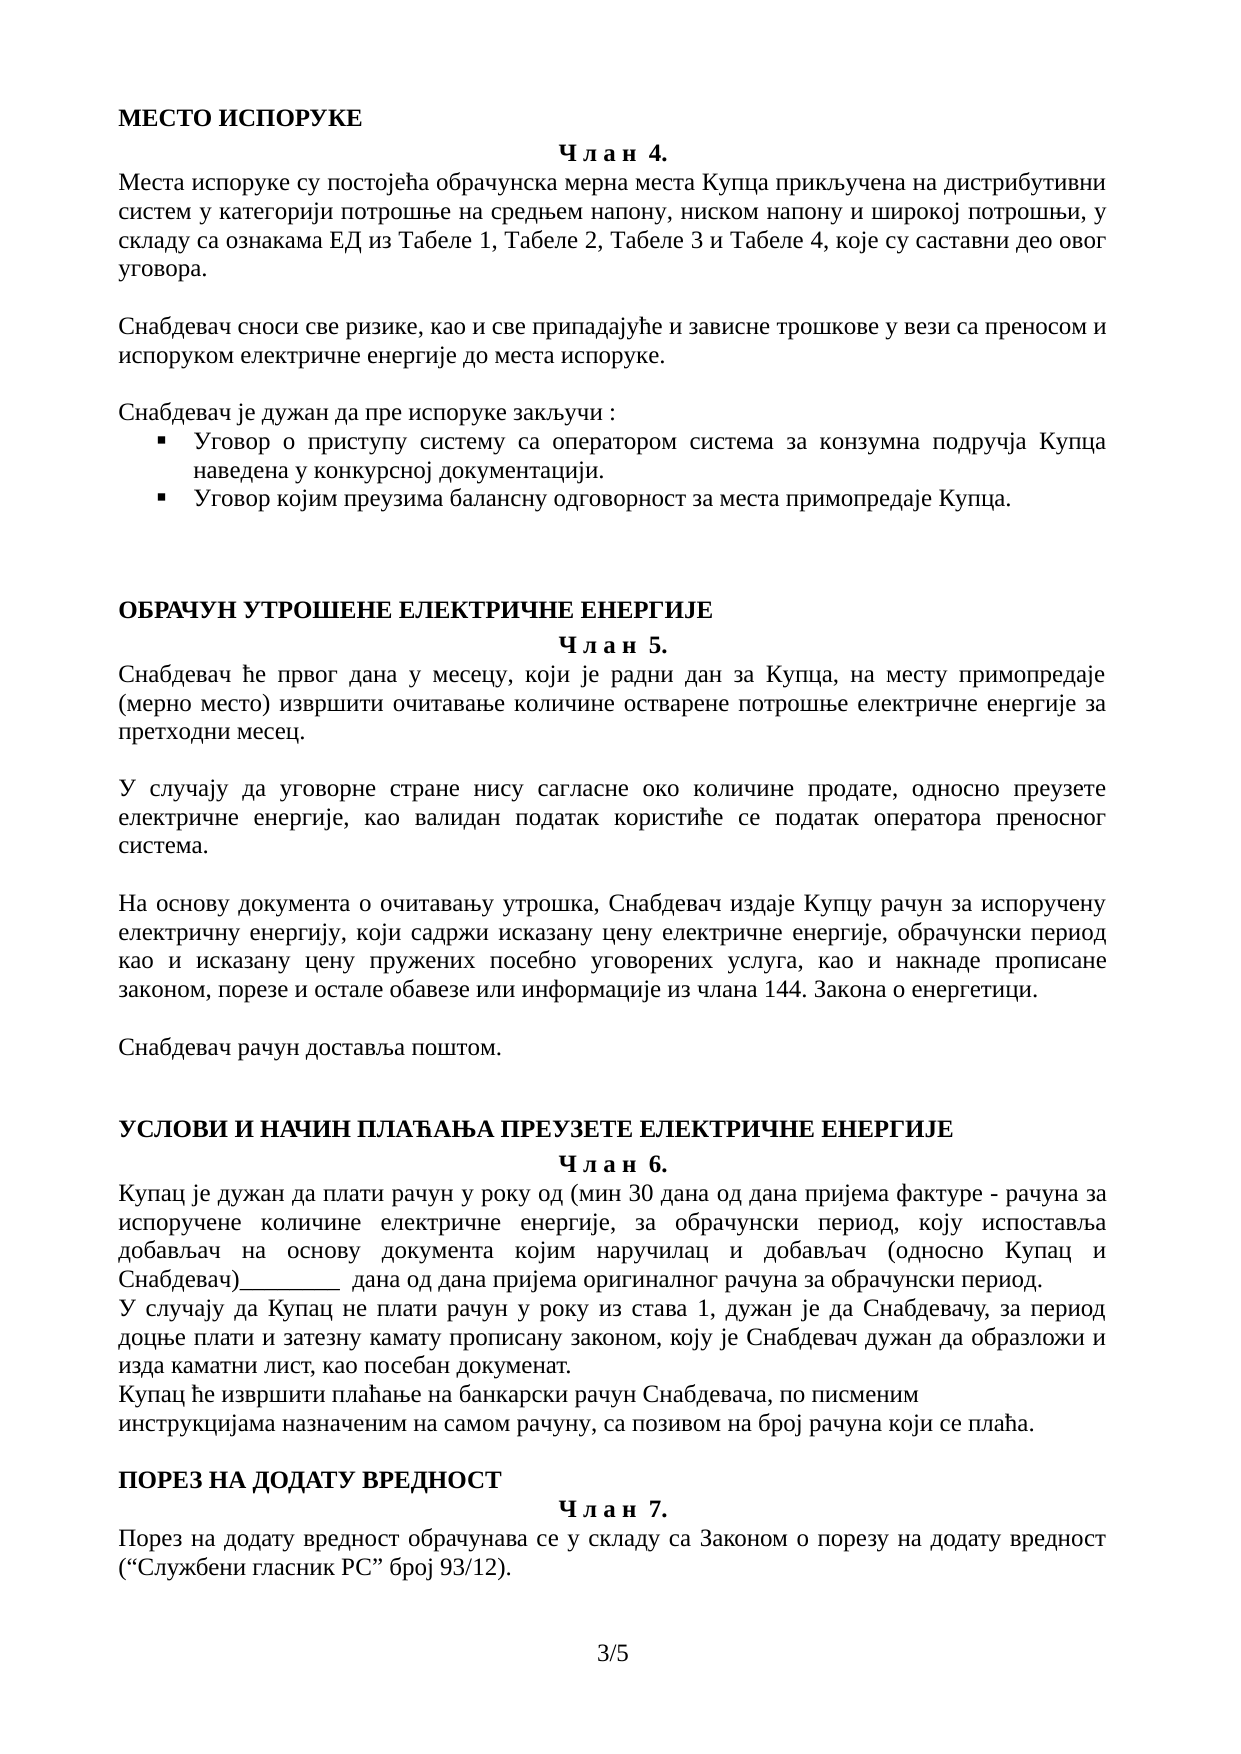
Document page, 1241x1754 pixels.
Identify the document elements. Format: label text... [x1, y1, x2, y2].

text ПОРЕЗ НА ДОДАТУ ВРЕДНОСТ [118, 1466, 1107, 1494]
text Снабдевач сноси све ризике, као и све припадајуће и зависне трошкове у вези са преносом и испоруком електричне енергије до места испоруке. [118, 311, 1107, 368]
text Ч л а н 4. [118, 138, 1107, 167]
list Уговор о приступу систему са оператором система за конзумна подручја Купца наведена у конкурсној документацији. [156, 426, 1107, 483]
text 3/5 [118, 1638, 1107, 1667]
text Купац ће извршити плаћање на банкарски рачун Снабдевача, по писменим [118, 1379, 1107, 1408]
text ОБРАЧУН УТРОШЕНЕ ЕЛЕКТРИЧНЕ ЕНЕРГИЈЕ [118, 595, 1107, 624]
text Снабдевач је дужан да пре испоруке закључи : [118, 397, 1107, 426]
text Места испоруке су постојећа обрачунска мерна места Купца прикључена на дистрибутивни систем у категорији потрошње на средњем напону, ниском напону и широкој потрошњи, у складу са ознакама ЕД из Табеле 1, Табеле 2, Табеле 3 и Табеле 4, које су саставни део овог уговора. [118, 167, 1107, 282]
text Порез на додату вредност обрачунава се у складу са Законом о порезу на додату вредност (“Службени гласник РС” број 93/12). [118, 1523, 1107, 1581]
text инструкцијама назначеним на самом рачуну, са позивом на број рачуна који се плаћа. [118, 1408, 1107, 1437]
text Ч л а н 5. [118, 630, 1107, 659]
list Уговор којим преузима балансну одговорност за места примопредаје Купца. [156, 483, 1107, 512]
text УСЛОВИ И НАЧИН ПЛАЋАЊА ПРЕУЗЕТЕ ЕЛЕКТРИЧНЕ ЕНЕРГИЈЕ [118, 1114, 1107, 1143]
text Снабдевач ће првог дана у месецу, који је радни дан за Купца, на месту примопредаје (мерно место) извршити очитавање количине остварене потрошње електричне енергије за претходни месец. [118, 659, 1107, 745]
text У случају да уговорне стране нису сагласне око количине продате, односно преузете електричне енергије, као валидан податак користиће се податак оператора преносног система. [118, 773, 1107, 859]
text Купац је дужан да плати рачун у року од (мин 30 дана од дана пријемa фактуре - рачуна за испоручене количине електричне енергије, за обрачунски период, коју испоставља добављач на основу документа којим наручилац и добављач (односно Купац и Снабдевач)________ дана од дана пријема оригиналног рачуна за обрачунски период. [118, 1178, 1107, 1293]
text Ч л а н 6. [118, 1149, 1107, 1178]
text Снабдевач рачун доставља поштом. [118, 1032, 1107, 1061]
text На основу документа о очитавању утрошка, Снабдевач издаје Купцу рачун за испоручену електричну енергију, који садржи исказану цену електричне енергије, обрачунски период као и исказану цену пружених посебно уговорених услуга, као и накнаде прописане законом, порезе и остале обавезе или информације из члана 144. Закона о енергетици. [118, 888, 1107, 1003]
text У случају да Купац не плати рачун у року из става 1, дужан је да Снабдевачу, за период доцње плати и затезну камату прописану законом, коју је Снабдевач дужан да образложи и изда каматни лист, као посебан докуменат. [118, 1293, 1107, 1379]
list МЕСТО ИСПОРУКЕ [118, 103, 1107, 132]
text Ч л а н 7. [118, 1494, 1107, 1523]
